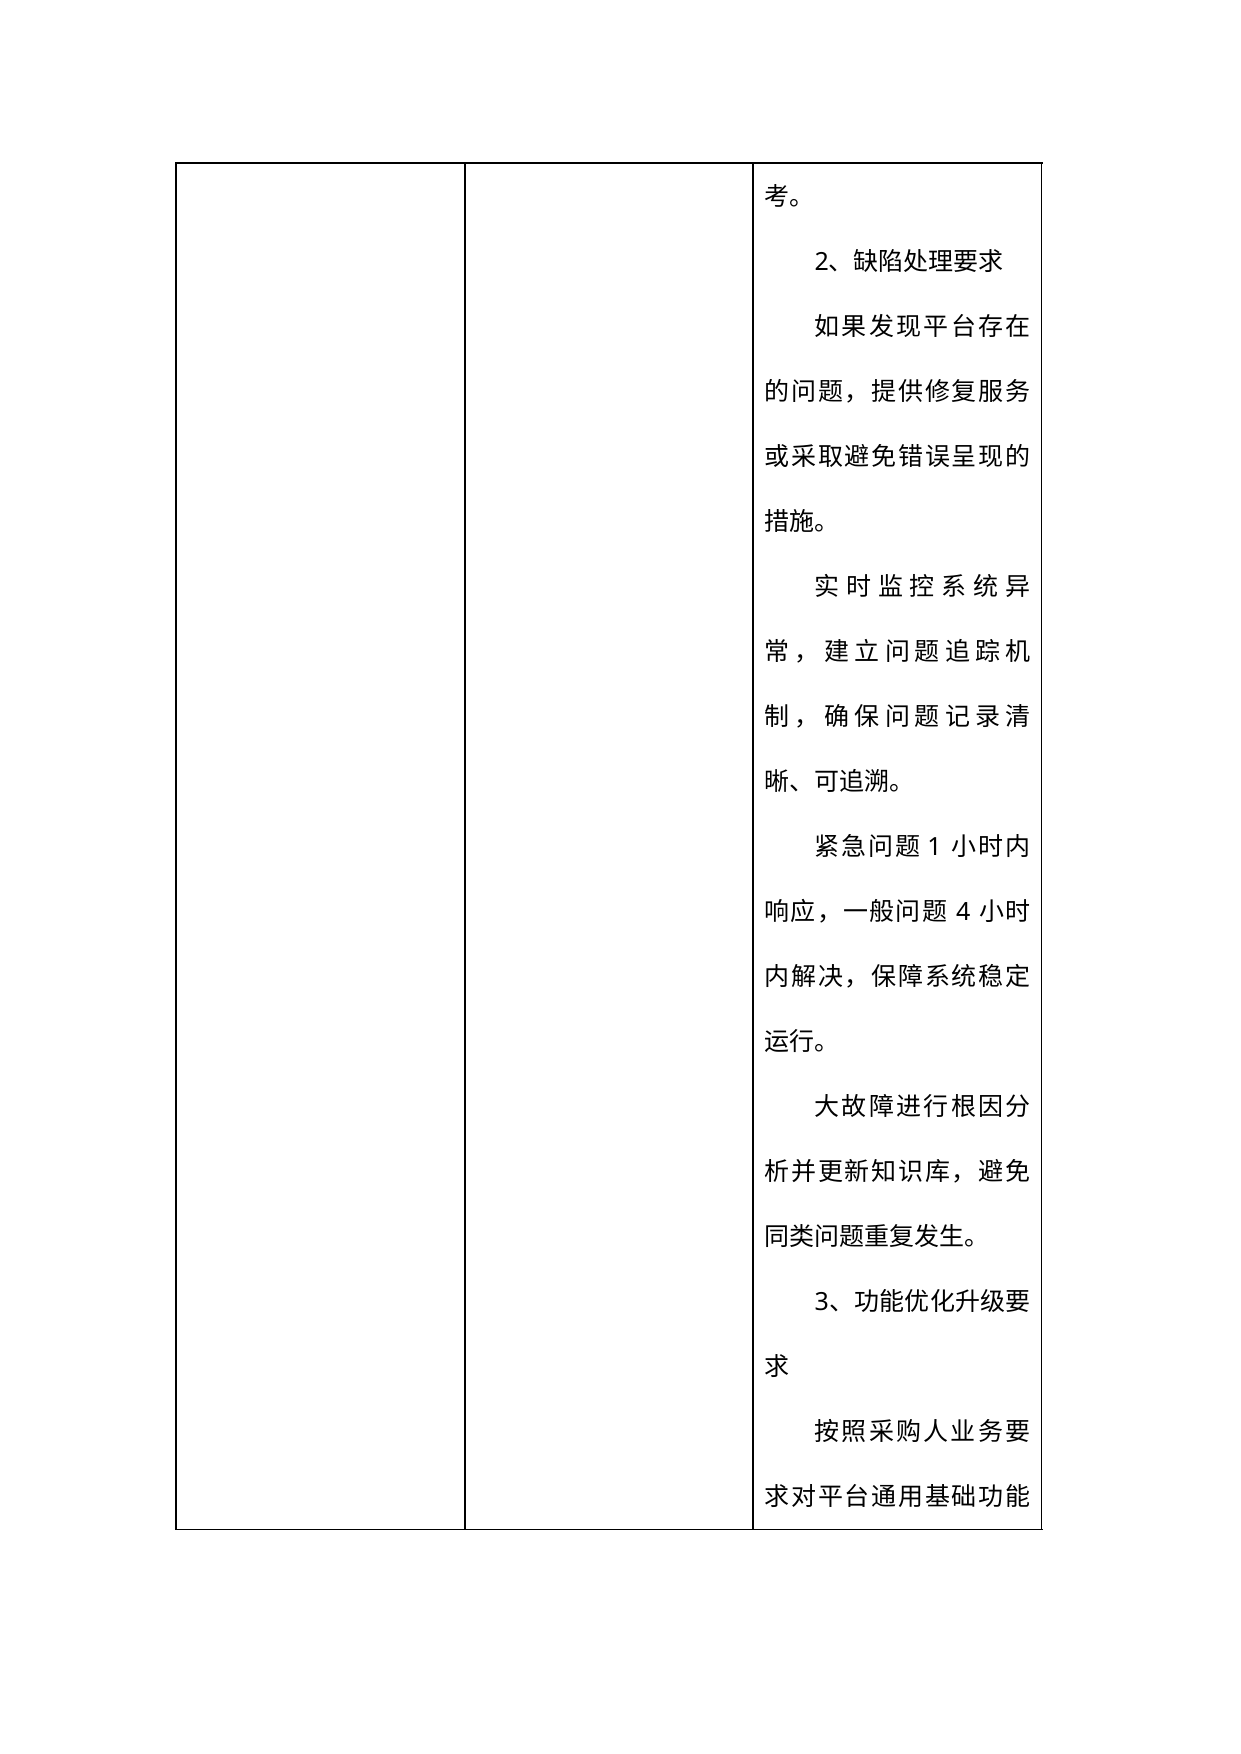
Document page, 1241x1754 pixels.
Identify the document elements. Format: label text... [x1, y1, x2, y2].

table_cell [754, 164, 1041, 1528]
table_cell 1 [177, 164, 464, 1528]
table_cell [466, 164, 752, 1528]
